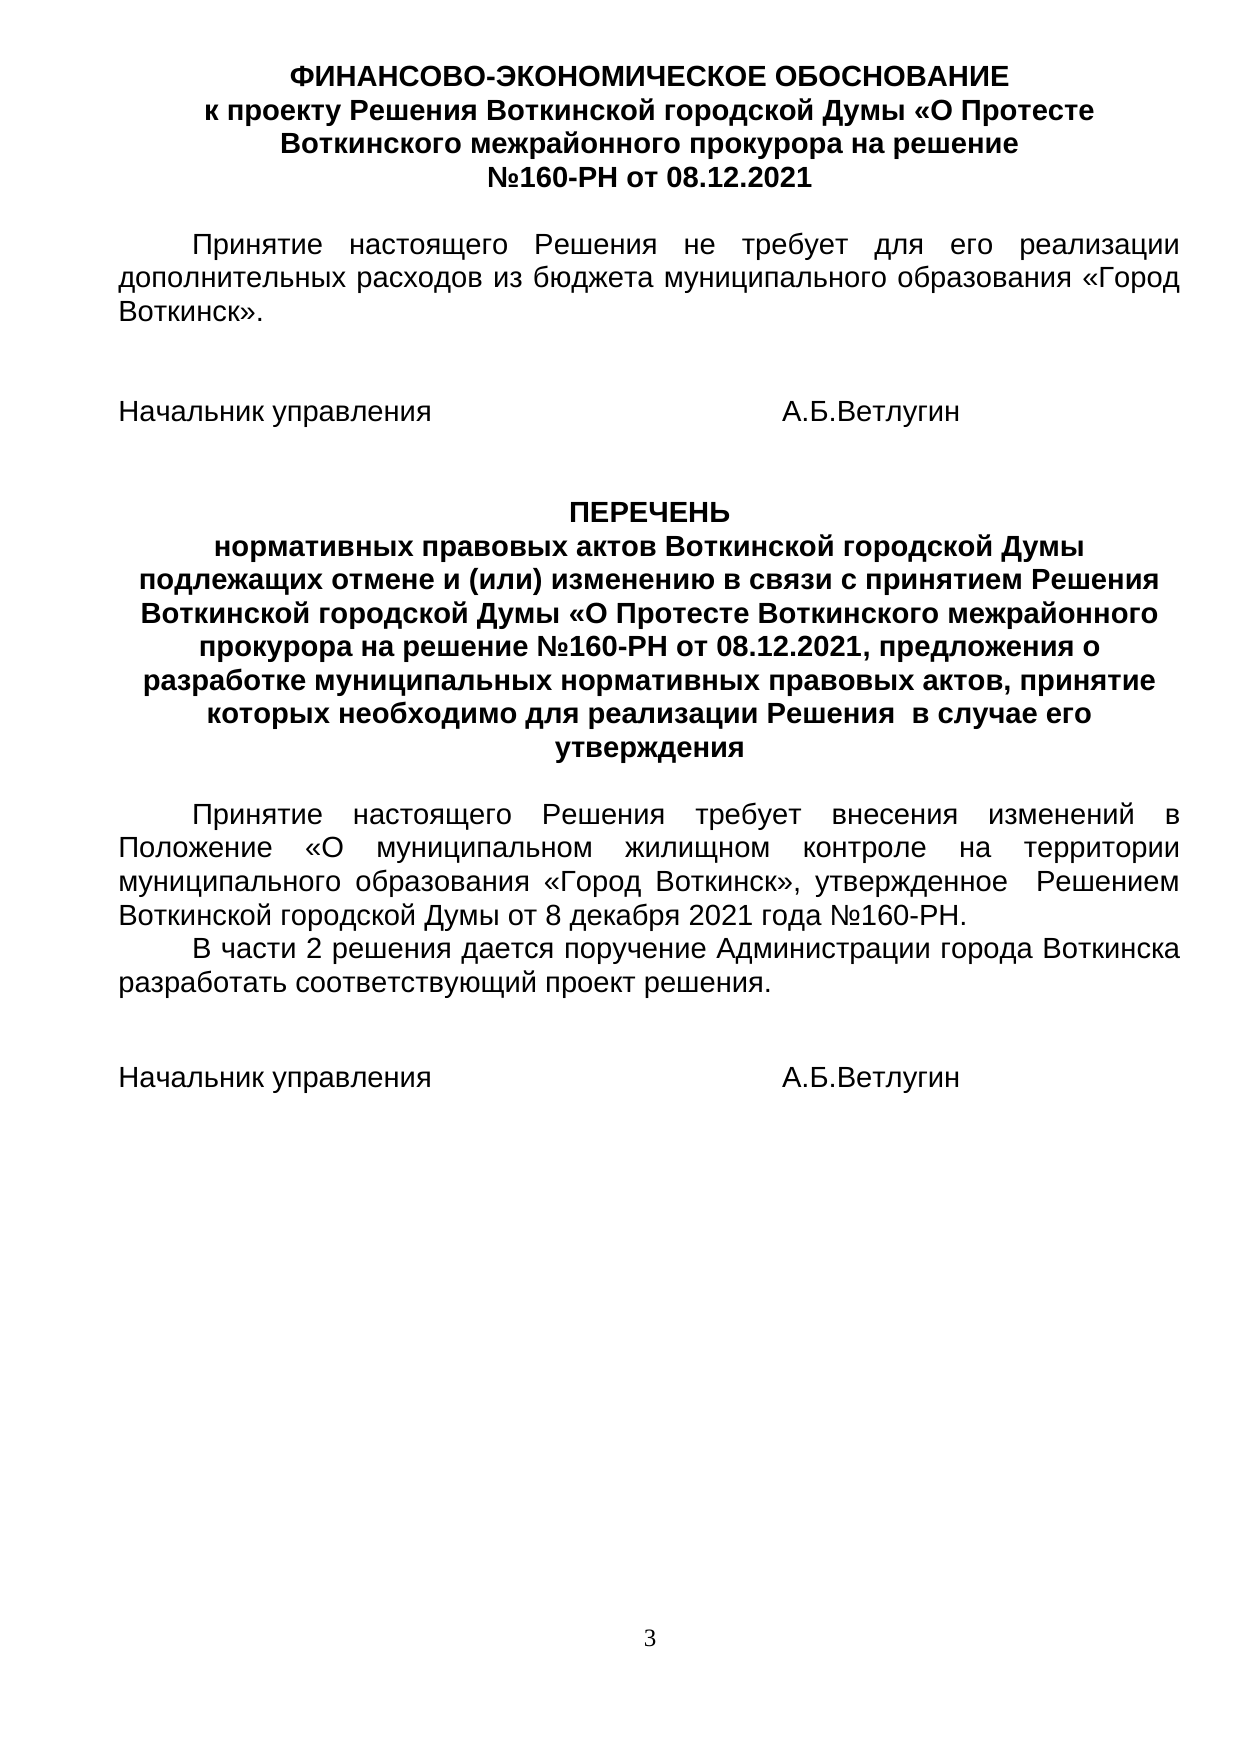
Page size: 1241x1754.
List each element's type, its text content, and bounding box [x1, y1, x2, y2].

text В части 2 решения дается поручение Администрации города Воткинска разработать соответствующий проект решения. [118, 931, 1181, 998]
text ПЕРЕЧЕНЬ [118, 495, 1181, 529]
subtitle Начальник управления А.Б.Ветлугин [118, 1061, 1181, 1094]
text нормативных правовых актов Воткинской городской Думы подлежащих отмене и (или) изменению в связи с принятием Решения Воткинской городской Думы «О Протесте Воткинского межрайонного прокурора на решение №160-РН от 08.12.2021, предложения о разработке муниципальных нормативных правовых актов, принятие которых необходимо для реализации Решения в случае его утверждения [118, 529, 1181, 763]
text Принятие настоящего Решения требует внесения изменений в Положение «О муниципальном жилищном контроле на территории муниципального образования «Город Воткинск», утвержденное Решением Воткинской городской Думы от 8 декабря 2021 года №160-РН. [118, 797, 1181, 931]
text ФИНАНСОВО-ЭКОНОМИЧЕСКОЕ ОБОСНОВАНИЕ [118, 59, 1181, 93]
text №160-РН от 08.12.2021 [118, 160, 1181, 193]
text Начальник управления А.Б.Ветлугин [118, 394, 1181, 428]
text к проекту Решения Воткинской городской Думы «О Протесте Воткинского межрайонного прокурора на решение [118, 93, 1181, 160]
text Принятие настоящего Решения не требует для его реализации дополнительных расходов из бюджета муниципального образования «Город Воткинск». [118, 227, 1181, 327]
